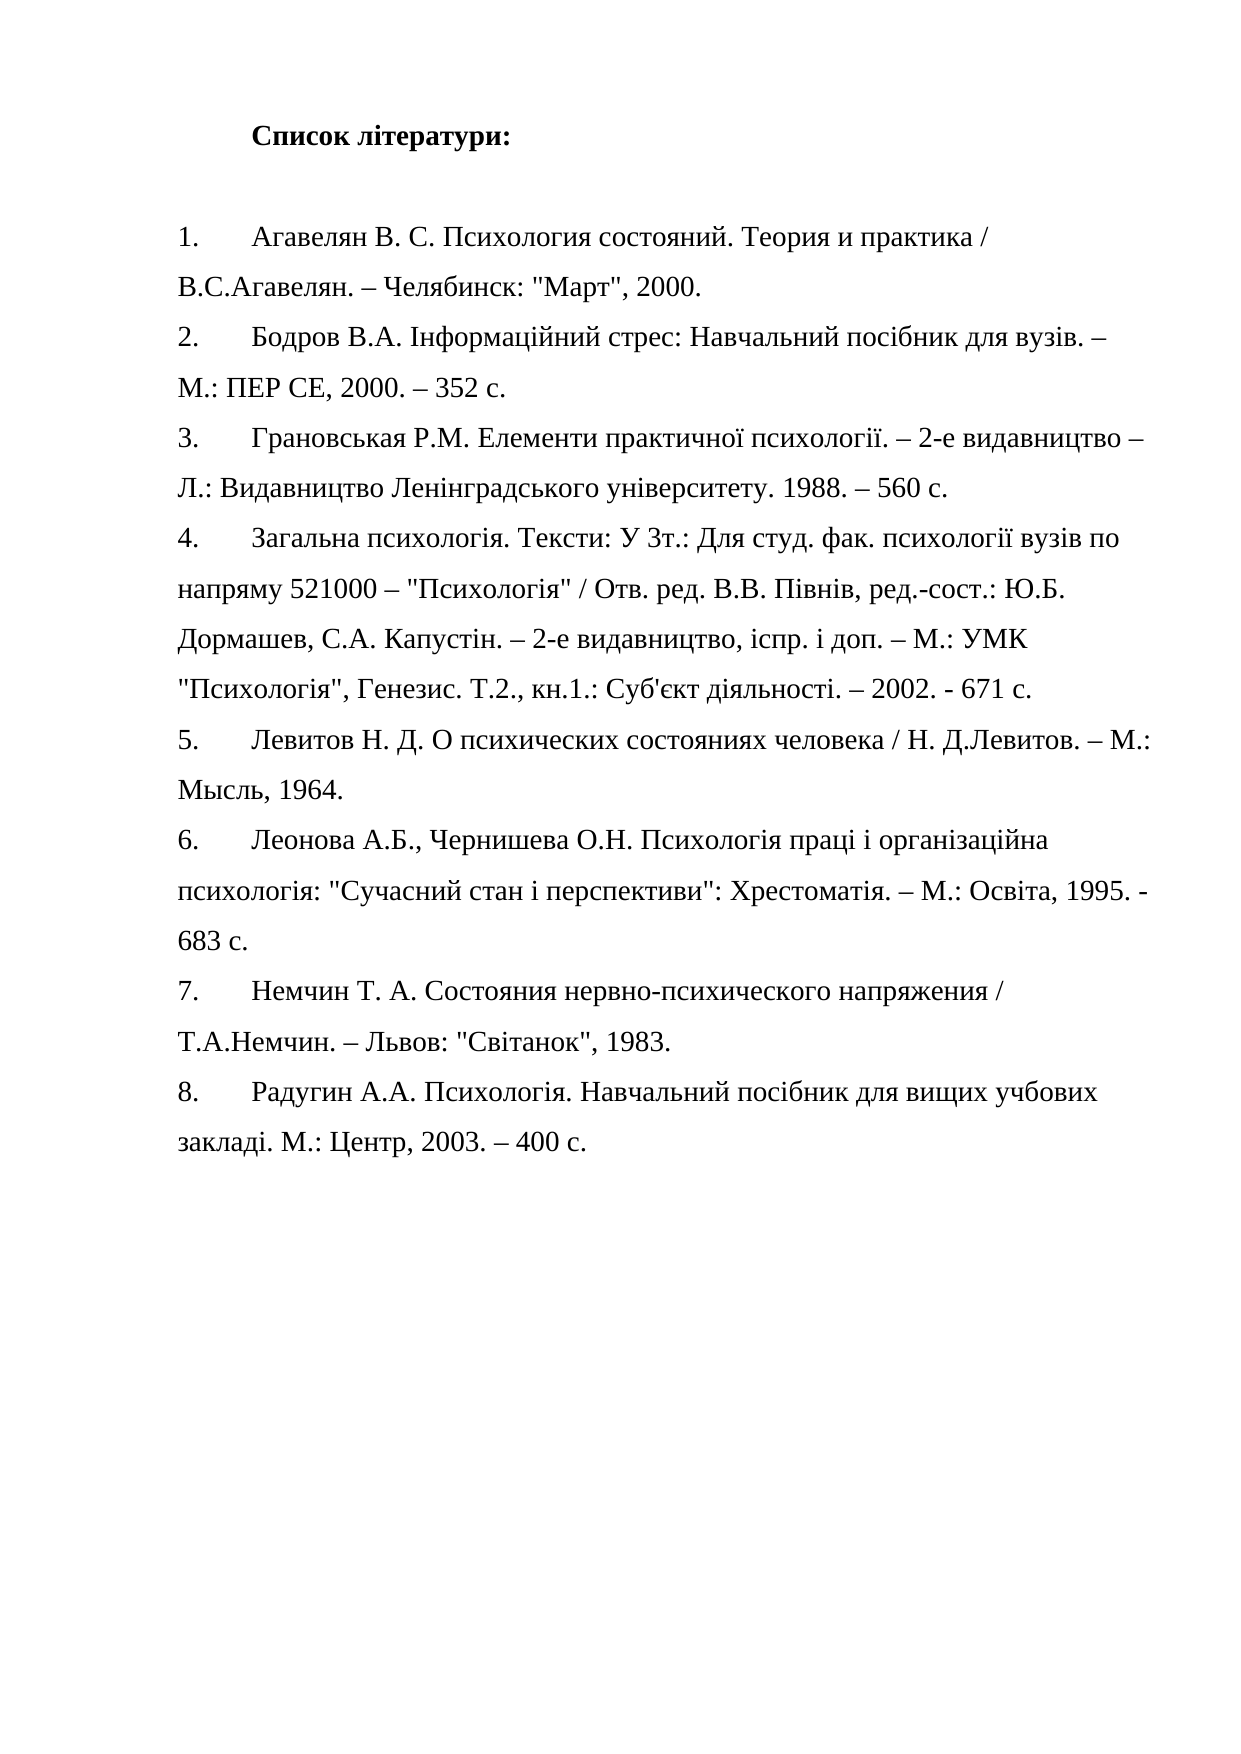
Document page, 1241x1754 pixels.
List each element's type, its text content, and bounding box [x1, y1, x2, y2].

list Левитов Н. Д. О психических состояниях человека / Н. Д.Левитов. – М.: Мысль, 1964. [177, 722, 1152, 806]
list Немчин Т. А. Состояния нервно-психического напряжения / Т.А.Немчин. – Львов: "Світанок", 1983. [177, 973, 1152, 1057]
list Агавелян В. С. Психология состояний. Теория и практика / В.С.Агавелян. – Челябинск: "Март", 2000. [177, 219, 1152, 303]
text Список літератури: [177, 118, 1152, 152]
list Радугин А.А. Психологія. Навчальний посібник для вищих учбових закладі. М.: Центр, 2003. – 400 с. [177, 1074, 1152, 1158]
list Бодров В.А. Інформаційний стрес: Навчальний посібник для вузів. – М.: ПЕР СЕ, 2000. – 352 с. [177, 319, 1152, 403]
list Загальна психологія. Тексти: У 3т.: Для студ. фак. психології вузів по напряму 521000 – "Психологія" / Отв. ред. В.В. Півнів, ред.-сост.: Ю.Б. Дормашев, С.А. Капустін. – 2-е видавництво, іспр. і доп. – М.: УМК "Психологія", Генезис. Т.2., кн.1.: Суб'єкт діяльності. – 2002. - 671 с. [177, 521, 1152, 705]
list Леонова А.Б., Чернишева О.Н. Психологія праці і організаційна психологія: "Сучасний стан і перспективи": Хрестоматія. – М.: Освіта, 1995. - 683 с. [177, 822, 1152, 957]
list Грановськая Р.М. Елементи практичної психології. – 2-е видавництво – Л.: Видавництво Ленінградського університету. 1988. – 560 с. [177, 420, 1152, 504]
